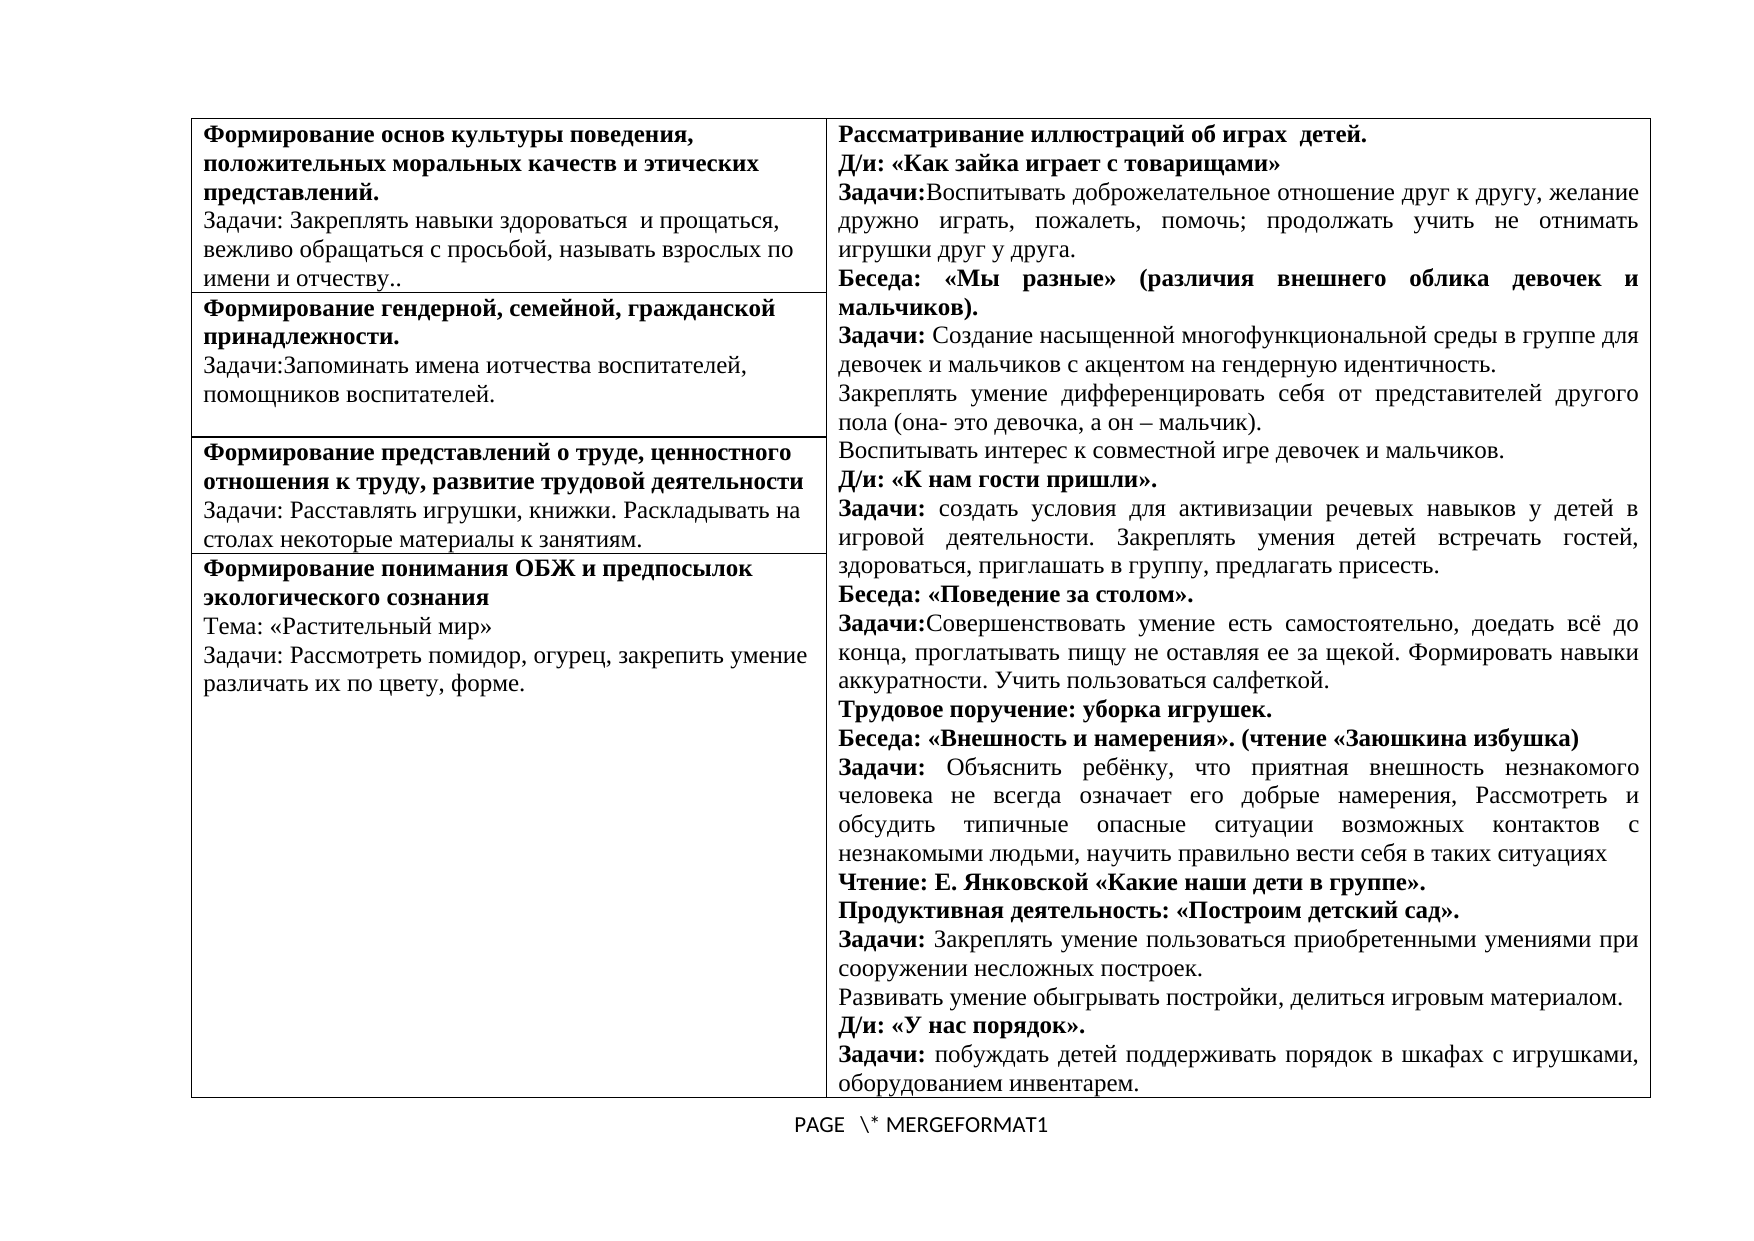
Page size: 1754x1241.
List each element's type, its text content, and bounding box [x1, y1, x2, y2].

table_cell Формирование гендерной, семейной, гражданской принадлежности. Задачи:Запоминать имена иотчества воспитателей, помощников воспитателей. [192, 293, 826, 436]
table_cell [827, 119, 1650, 1097]
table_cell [192, 554, 826, 1097]
table_cell Формирование представлений о труде, ценностного отношения к труду, развитие трудовой деятельности Задачи: Расставлять игрушки, книжки. Раскладывать на столах некоторые материалы к занятиям. [192, 438, 826, 552]
table_cell Формирование основ культуры поведения, положительных моральных качеств и этических представлений. Задачи: Закреплять навыки здороваться и прощаться, вежливо обращаться с просьбой, называть взрослых по имени и отчеству.. [192, 119, 826, 292]
